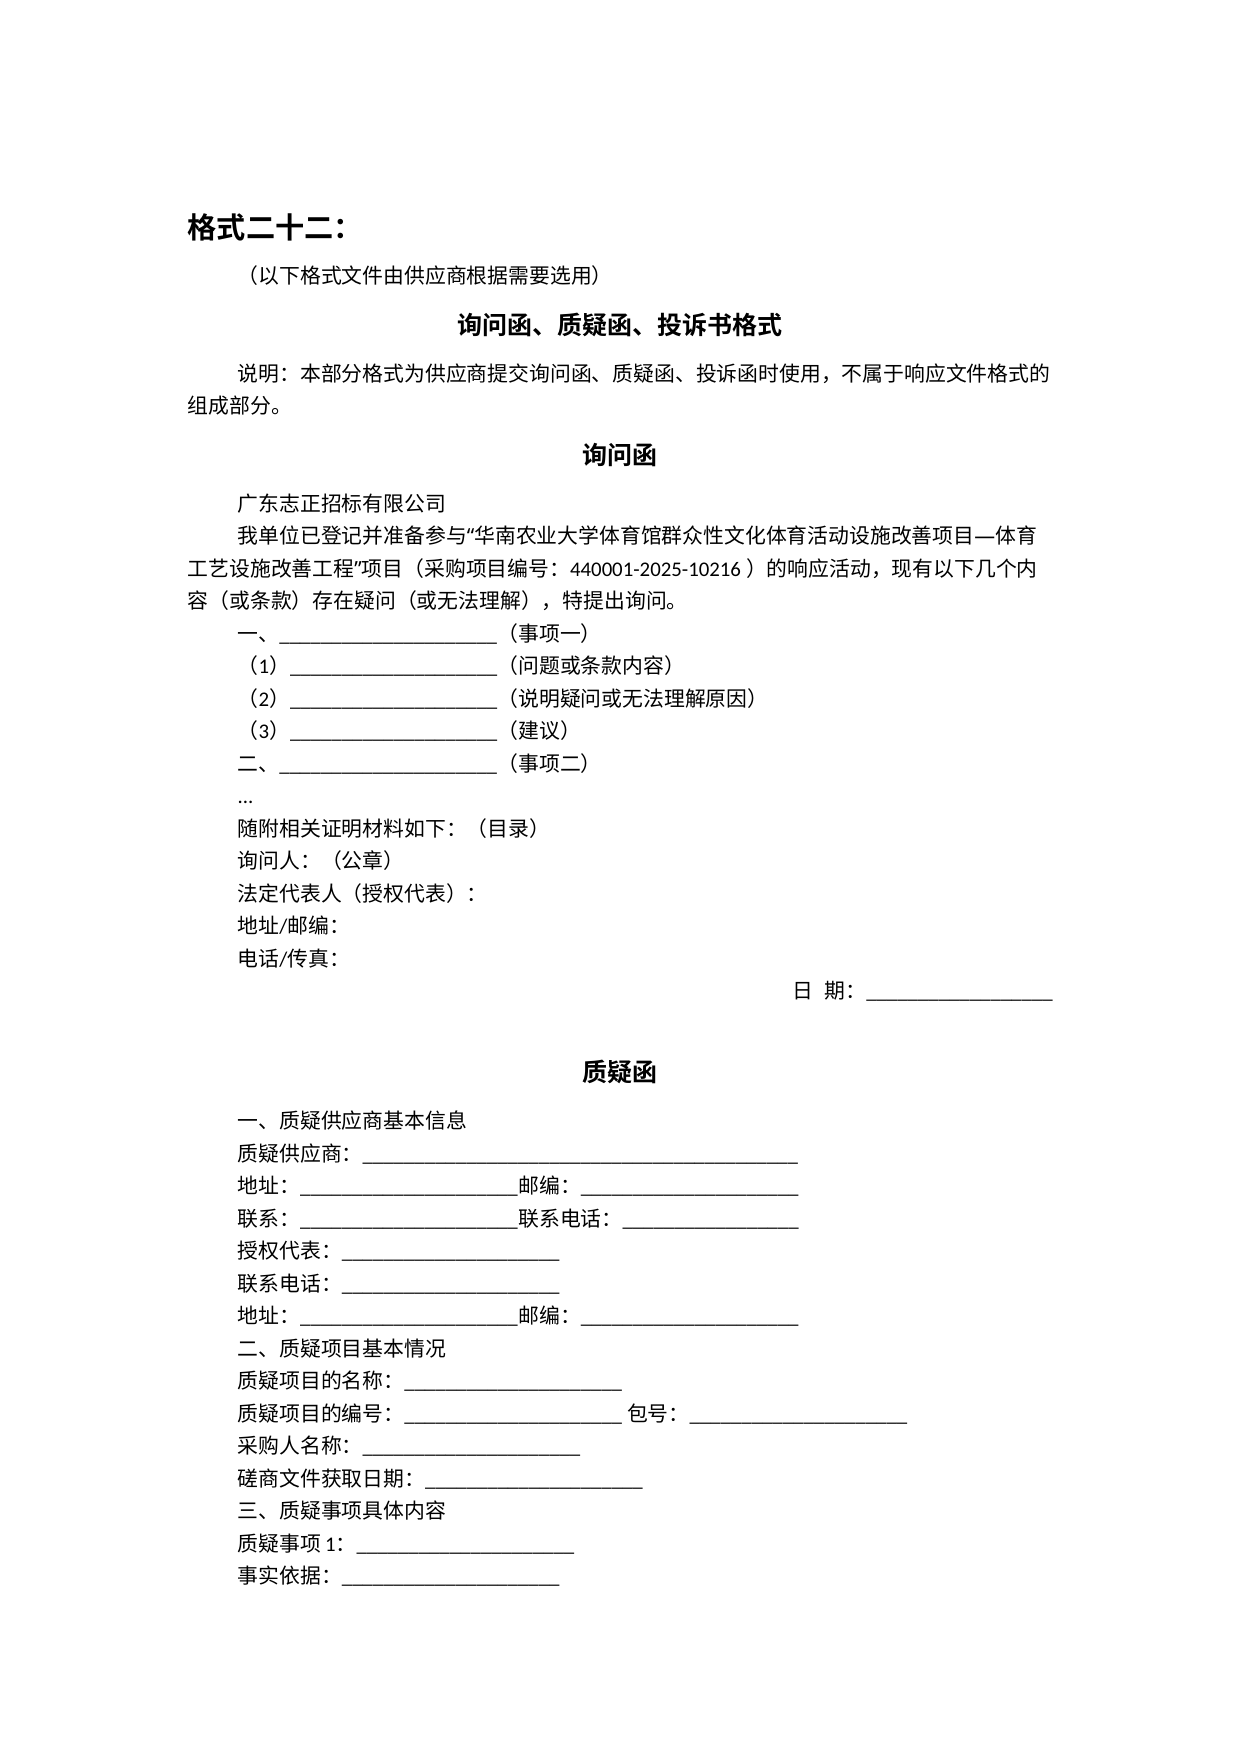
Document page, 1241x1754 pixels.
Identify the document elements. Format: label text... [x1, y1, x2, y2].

text 我单位已登记并准备参与“华南农业大学体育馆群众性文化体育活动设施改善项目—体育工艺设施改善工程”项目（采购项目编号：440001-2025-10216 ）的响应活动，现有以下几个内容（或条款）存在疑问（或无法理解），特提出询问。 [187, 519, 1053, 617]
text 询问函 [187, 422, 1053, 487]
text 质疑项目的名称：_____________________ [187, 1364, 1053, 1397]
text ... [187, 779, 1053, 812]
text 磋商文件获取日期：_____________________ [187, 1462, 1053, 1494]
text 一、质疑供应商基本信息 [187, 1104, 1053, 1137]
text 随附相关证明材料如下：（目录） [187, 812, 1053, 844]
text 联系电话：_____________________ [187, 1267, 1053, 1299]
text 法定代表人（授权代表）： [187, 877, 1053, 909]
text 授权代表：_____________________ [187, 1234, 1053, 1267]
text 广东志正招标有限公司 [187, 487, 1053, 519]
text 事实依据：_____________________ [187, 1559, 1053, 1592]
text 电话/传真： [187, 942, 1053, 974]
text 质疑事项1：_____________________ [187, 1527, 1053, 1559]
text （2）____________________（说明疑问或无法理解原因） [187, 682, 1053, 714]
text 地址：_____________________邮编：_____________________ [187, 1169, 1053, 1202]
text 询问函、质疑函、投诉书格式 [187, 292, 1053, 357]
text （1）____________________（问题或条款内容） [187, 649, 1053, 682]
text 二、_____________________（事项二） [187, 747, 1053, 779]
text 地址/邮编： [187, 909, 1053, 942]
text 质疑项目的编号：_____________________ 包号：_____________________ [187, 1397, 1053, 1429]
text 地址：_____________________邮编：_____________________ [187, 1299, 1053, 1332]
text 质疑函 [187, 1039, 1053, 1104]
text 格式二十二： [187, 194, 1053, 259]
text 一、_____________________（事项一） [187, 617, 1053, 649]
text 日 期：__________________ [187, 974, 1053, 1007]
text 质疑供应商：__________________________________________ [187, 1137, 1053, 1169]
text （以下格式文件由供应商根据需要选用） [187, 259, 1053, 292]
text 询问人：（公章） [187, 844, 1053, 877]
text 三、质疑事项具体内容 [187, 1494, 1053, 1527]
text 联系：_____________________联系电话：_________________ [187, 1202, 1053, 1234]
text 二、质疑项目基本情况 [187, 1332, 1053, 1364]
text 采购人名称：_____________________ [187, 1429, 1053, 1462]
text （3）____________________（建议） [187, 714, 1053, 747]
text 说明：本部分格式为供应商提交询问函、质疑函、投诉函时使用，不属于响应文件格式的组成部分。 [187, 357, 1053, 422]
